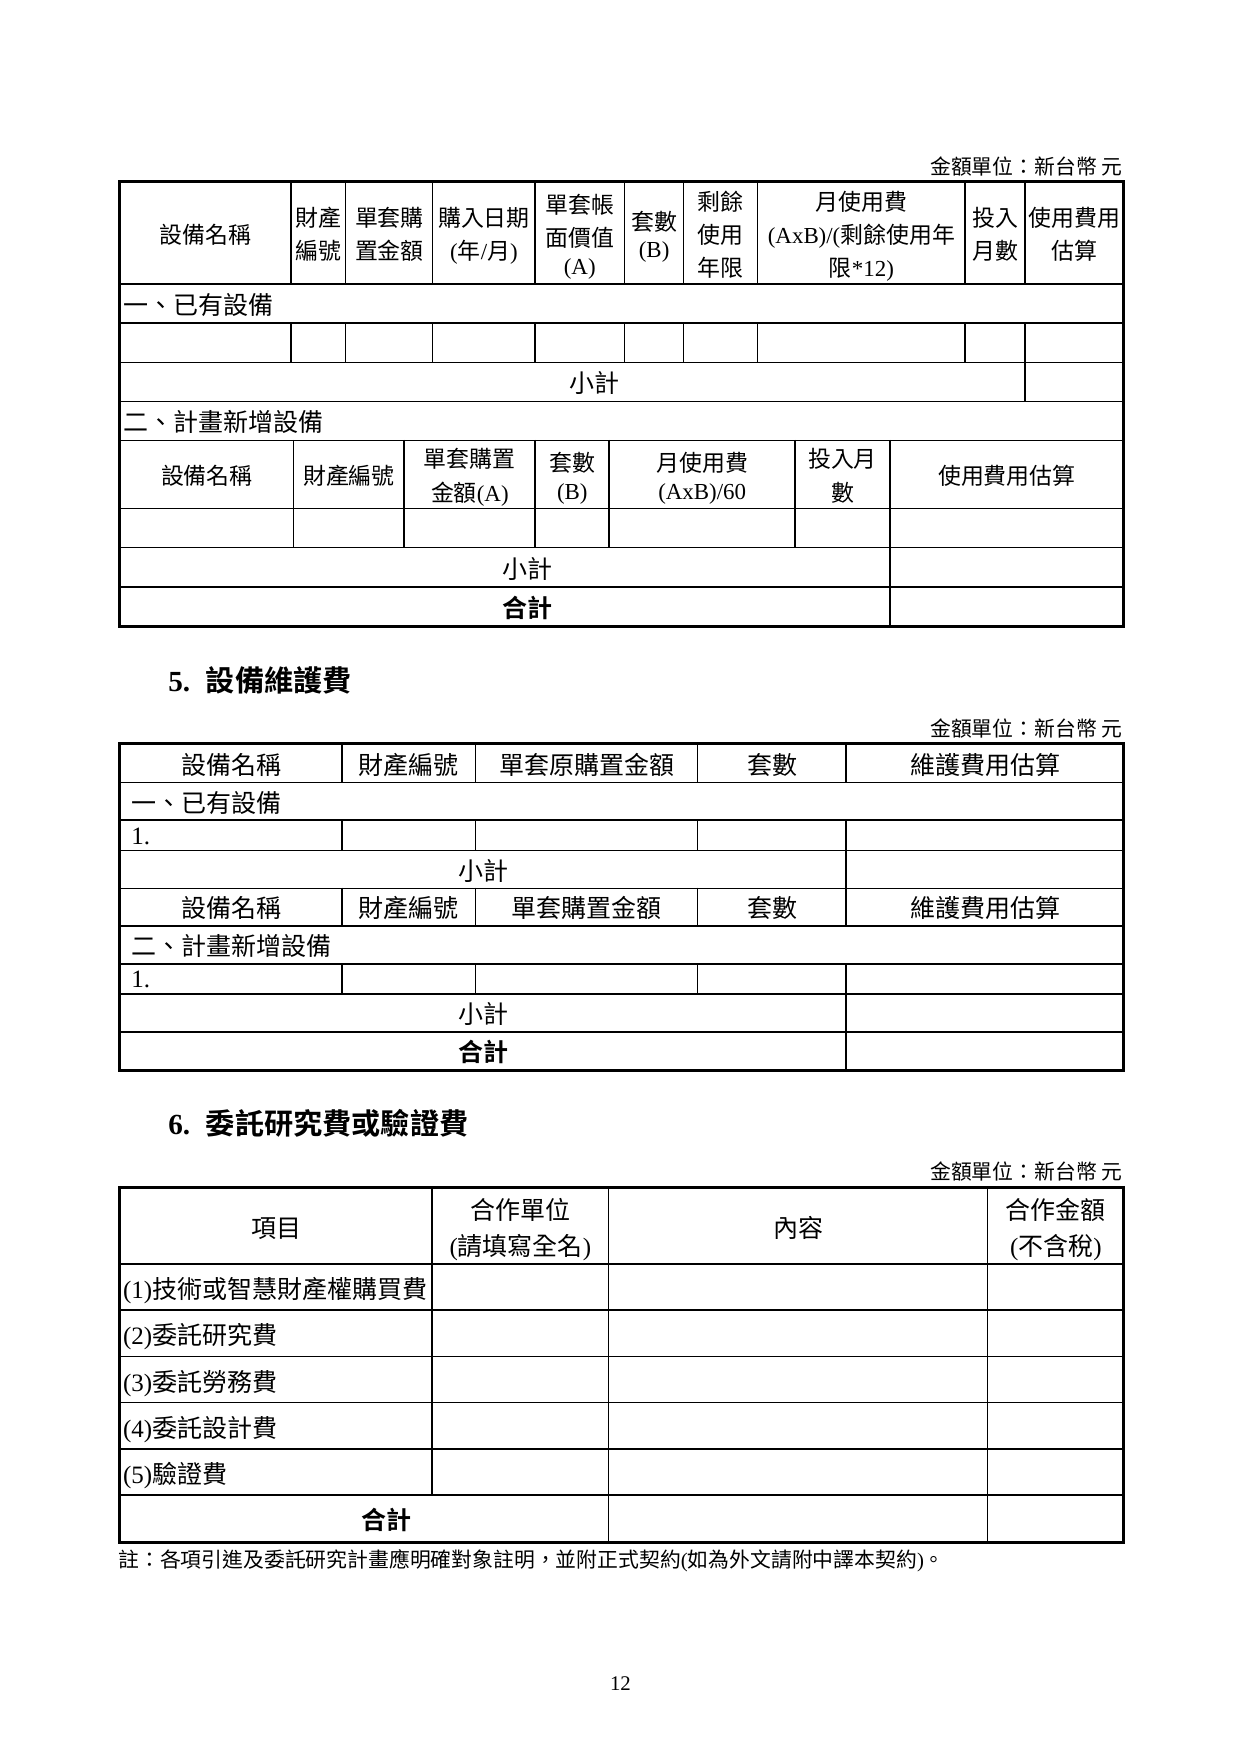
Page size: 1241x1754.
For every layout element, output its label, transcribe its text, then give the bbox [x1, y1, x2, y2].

table_cell (3)委託勞務費 [121, 1357, 431, 1402]
text 註：各項引進及委託研究計畫應明確對象註明，並附正式契約(如為外文請附中譯本契約)。 [118, 1544, 1122, 1574]
table_cell [698, 821, 845, 849]
table_cell [343, 965, 475, 993]
table_cell [294, 509, 403, 547]
table_cell [433, 1311, 608, 1356]
table_cell [121, 324, 290, 361]
table_cell [536, 509, 608, 547]
table_header 套數 [698, 745, 845, 781]
table_header 合作單位 (請填寫全名) [433, 1189, 608, 1263]
table_cell [433, 1357, 608, 1402]
table_cell [988, 1450, 1122, 1494]
table_header 使用費用估算 [1026, 183, 1122, 283]
table_cell [405, 509, 534, 547]
table_cell 單套購置金額 [476, 889, 697, 925]
table_cell [609, 1265, 987, 1309]
table_cell 套數 (B) [536, 441, 608, 508]
table_cell [433, 1403, 608, 1448]
table_cell 月使用費 (AxB)/60 [610, 441, 794, 508]
table_cell [891, 548, 1122, 586]
table_cell [476, 965, 697, 993]
table_cell [847, 851, 1122, 887]
table_header 財產編號 [292, 183, 345, 283]
table_header 財產編號 [343, 745, 475, 781]
table_cell 小計 [121, 995, 845, 1031]
table_cell [433, 1265, 608, 1309]
table_cell [684, 324, 757, 361]
table_cell 使用費用估算 [891, 441, 1122, 508]
table_cell 財產編號 [294, 441, 403, 508]
table_cell [610, 509, 794, 547]
table_cell [121, 509, 293, 547]
table_cell [847, 1033, 1122, 1069]
table_header 設備名稱 [121, 745, 341, 781]
table_header 項目 [121, 1189, 431, 1263]
table_cell [847, 965, 1122, 993]
table_cell [988, 1265, 1122, 1309]
table_header 投入月數 [966, 183, 1024, 283]
table_cell (5)驗證費 [121, 1450, 431, 1494]
table_cell [988, 1496, 1122, 1541]
table_cell [536, 324, 624, 361]
table_header 單套帳面價值(A) [536, 183, 624, 283]
table_header 合作金額 (不含稅) [988, 1189, 1122, 1263]
table_header 單套原購置金額 [476, 745, 697, 781]
table_cell 設備名稱 [121, 889, 341, 925]
table_cell [758, 324, 964, 361]
table_cell [1026, 363, 1122, 401]
table_cell [988, 1311, 1122, 1356]
table_cell (4)委託設計費 [121, 1403, 431, 1448]
table_cell [966, 324, 1024, 361]
table_cell [891, 509, 1122, 547]
table_cell 合計 [121, 1033, 845, 1069]
table_cell [988, 1357, 1122, 1402]
table_cell 二、計畫新增設備 [121, 402, 1122, 440]
table_cell 小計 [121, 363, 1024, 401]
text 金額單位：新台幣 元 [118, 150, 1122, 180]
list 委託研究費或驗證費 [168, 1101, 1122, 1143]
table_cell 小計 [121, 548, 889, 586]
table_cell [292, 324, 345, 361]
table_cell 套數 [698, 889, 845, 925]
table_cell [476, 821, 697, 849]
table_header 月使用費 (AxB)/(剩餘使用年限*12) [758, 183, 964, 283]
table_cell 投入月數 [796, 441, 889, 508]
table_header 維護費用估算 [847, 745, 1122, 781]
table_cell [625, 324, 683, 361]
table_cell [609, 1357, 987, 1402]
text 金額單位：新台幣 元 [118, 712, 1122, 742]
table_cell 維護費用估算 [847, 889, 1122, 925]
table_cell 1. [121, 821, 341, 849]
table_cell 一、已有設備 [121, 783, 1122, 819]
table_cell [1026, 324, 1122, 361]
table_cell [343, 821, 475, 849]
table_cell 二、計畫新增設備 [121, 927, 1122, 963]
table_cell 1. [121, 965, 341, 993]
table_header 內容 [609, 1189, 987, 1263]
table_cell [433, 324, 534, 361]
table_cell [609, 1496, 987, 1541]
table_cell [609, 1311, 987, 1356]
table_cell 小計 [121, 851, 845, 887]
table_cell 設備名稱 [121, 441, 293, 508]
table_cell (1)技術或智慧財產權購買費 [121, 1265, 431, 1309]
table_cell [891, 588, 1122, 625]
table_cell [433, 1450, 608, 1494]
text 金額單位：新台幣 元 [118, 1156, 1122, 1186]
table_cell 合計 [121, 588, 889, 625]
table_cell [847, 821, 1122, 849]
table_cell [609, 1450, 987, 1494]
table_cell [698, 965, 845, 993]
table_header 單套購置金額 [346, 183, 432, 283]
table_cell [847, 995, 1122, 1031]
table_cell 合計 [121, 1496, 608, 1541]
table_cell [346, 324, 432, 361]
table_cell 一、已有設備 [121, 285, 1122, 322]
table_header 套數 (B) [625, 183, 683, 283]
table_header 購入日期 (年/月) [433, 183, 534, 283]
table_cell [988, 1403, 1122, 1448]
table_header 剩餘使用年限 [684, 183, 757, 283]
table_cell 財產編號 [343, 889, 475, 925]
table_cell [796, 509, 889, 547]
list 設備維護費 [168, 657, 1122, 699]
table_cell [609, 1403, 987, 1448]
table_cell (2)委託研究費 [121, 1311, 431, 1356]
table_header 設備名稱 [121, 183, 290, 283]
table_cell 單套購置 金額(A) [405, 441, 534, 508]
